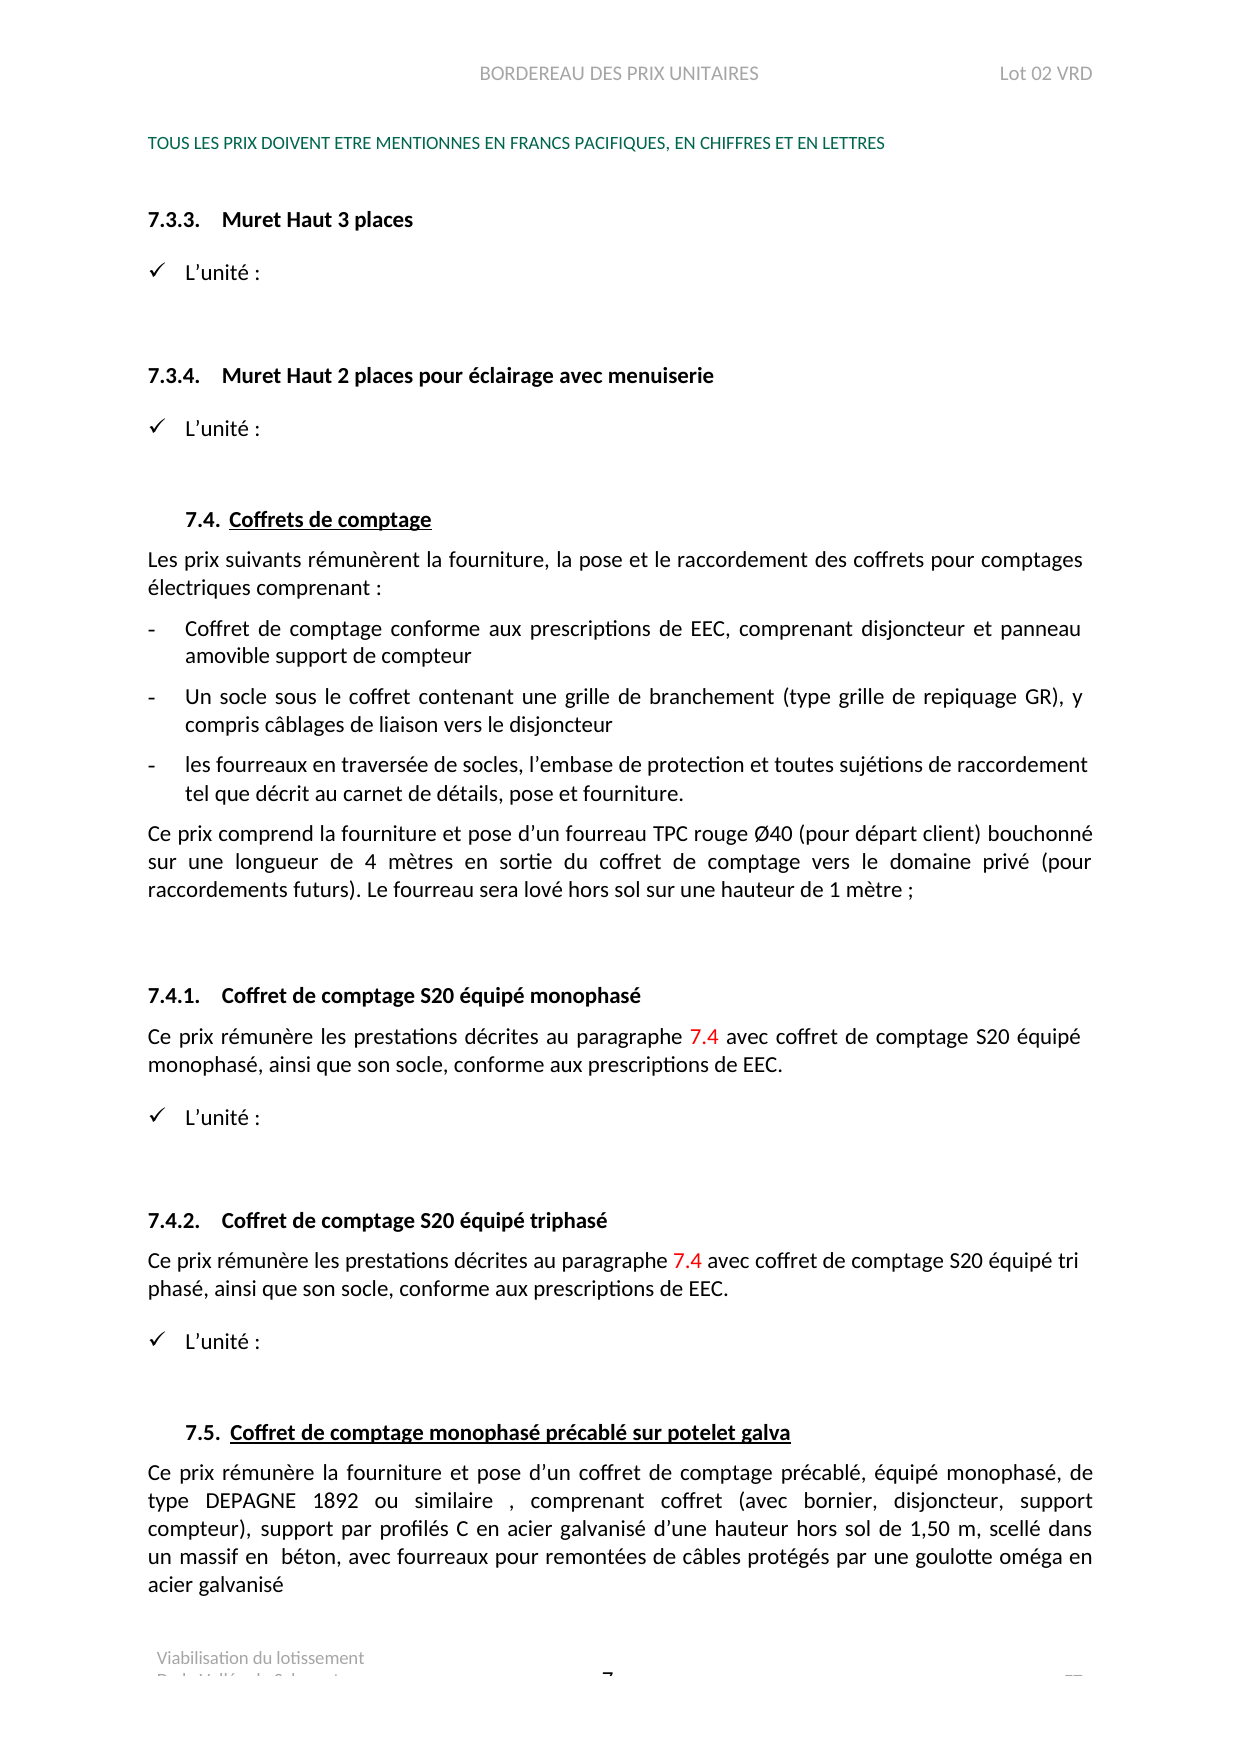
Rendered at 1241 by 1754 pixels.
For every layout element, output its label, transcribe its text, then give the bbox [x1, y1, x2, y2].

subtitle Muret Haut 3 places [148, 205, 1105, 233]
text TOUS LES PRIX DOIVENT ETRE MENTIONNES EN FRANCS PACIFIQUES, EN CHIFFRES ET EN LETTRES [148, 132, 1105, 154]
text Ce prix rémunère les prestations décrites au paragraphe 7.4 avec coffret de comptage S20 équipé monophasé, ainsi que son socle, conforme aux prescriptions de EEC. [148, 1022, 1093, 1078]
list les fourreaux en traversée de socles, l’embase de protection et toutes sujétions de raccordement tel que décrit au carnet de détails, pose et fourniture. [148, 751, 1093, 807]
list Un socle sous le coffret contenant une grille de branchement (type grille de repiquage GR), y compris câblages de liaison vers le disjoncteur [148, 682, 1093, 738]
text Ce prix rémunère les prestations décrites au paragraphe 7.4 avec coffret de comptage S20 équipé tri phasé, ainsi que son socle, conforme aux prescriptions de EEC. [148, 1246, 1093, 1302]
subtitle Coffret de comptage monophasé précablé sur potelet galva [185, 1418, 1105, 1446]
list L’unité : [148, 258, 1105, 286]
text Ce prix comprend la fourniture et pose d’un fourreau TPC rouge Ø40 (pour départ client) bouchonné sur une longueur de 4 mètres en sortie du coffret de comptage vers le domaine privé (pour raccordements futurs). Le fourreau sera lové hors sol sur une hauteur de 1 mètre ; [148, 819, 1093, 903]
list L’unité : [148, 414, 1105, 442]
subtitle Coffret de comptage S20 équipé triphasé [148, 1206, 1105, 1234]
text Ce prix rémunère la fourniture et pose d’un coffret de comptage précablé, équipé monophasé, de type DEPAGNE 1892 ou similaire , comprenant coffret (avec bornier, disjoncteur, support compteur), support par profilés C en acier galvanisé d’une hauteur hors sol de 1,50 m, scellé dans un massif en béton, avec fourreaux pour remontées de câbles protégés par une goulotte oméga en acier galvanisé [148, 1458, 1093, 1598]
text Les prix suivants rémunèrent la fourniture, la pose et le raccordement des coffrets pour comptages électriques comprenant : [148, 545, 1093, 601]
list L’unité : [148, 1103, 1105, 1131]
subtitle 7.4. Coffrets de comptage [185, 505, 1105, 533]
list L’unité : [148, 1327, 1105, 1355]
subtitle Muret Haut 2 places pour éclairage avec menuiserie [148, 361, 1105, 389]
subtitle Coffret de comptage S20 équipé monophasé [148, 981, 1105, 1009]
list Coffret de comptage conforme aux prescriptions de EEC, comprenant disjoncteur et panneau amovible support de compteur [148, 614, 1093, 670]
